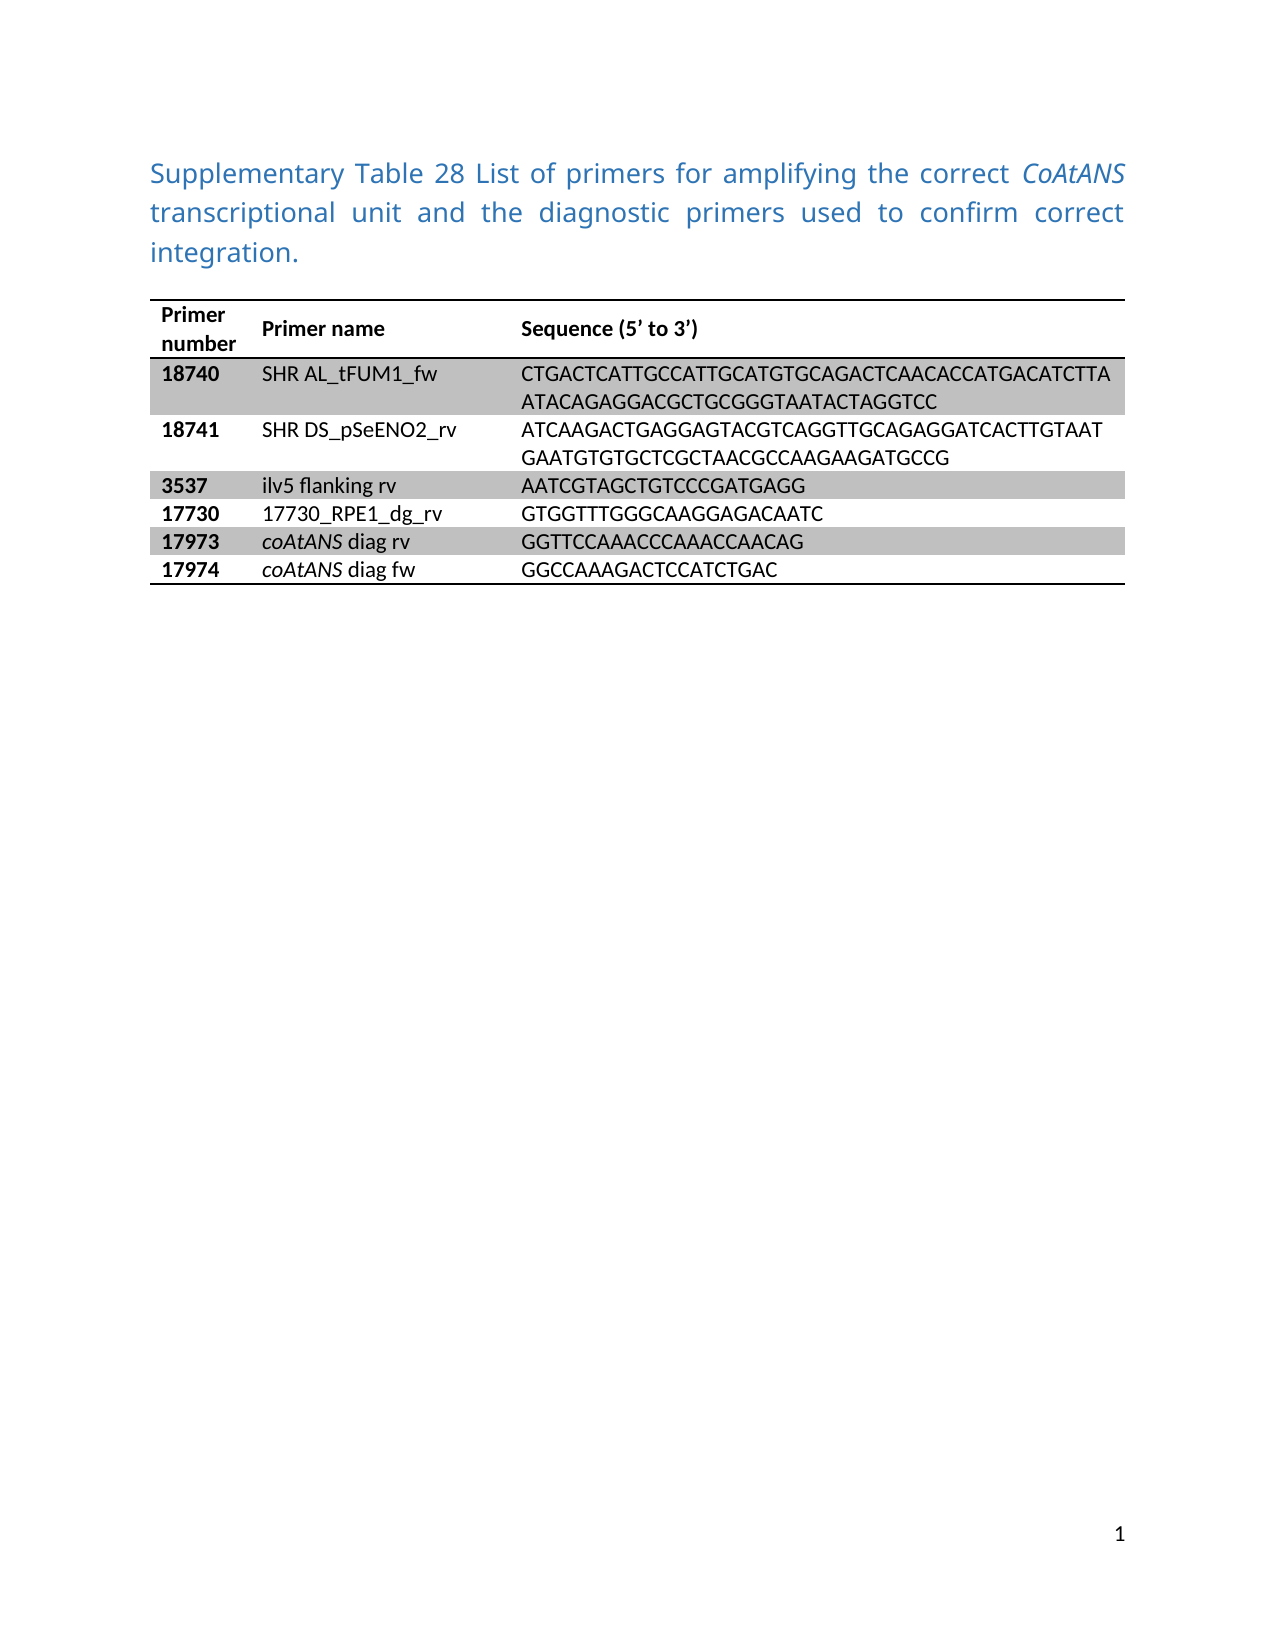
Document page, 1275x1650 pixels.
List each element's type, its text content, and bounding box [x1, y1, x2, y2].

table_cell 3537 [150, 471, 251, 499]
table_header Primer number [150, 301, 251, 357]
subtitle Supplementary Table 28 List of primers for amplifying the correct CoAtANS transcriptional unit and the diagnostic primers used to confirm correct integration. [150, 154, 1125, 271]
table_cell ATCAAGACTGAGGAGTACGTCAGGTTGCAGAGGATCACTTGTAATGAATGTGTGCTCGCTAACGCCAAGAAGATGCCG [510, 415, 1125, 471]
table_cell SHR AL_tFUM1_fw [251, 359, 510, 415]
table_cell GGTTCCAAACCCAAACCAACAG [510, 527, 1125, 555]
table_cell 18741 [150, 415, 251, 471]
table_cell GGCCAAAGACTCCATCTGAC [510, 555, 1125, 583]
table_header Primer name [251, 301, 510, 357]
table_cell 17730_RPE1_dg_rv [251, 499, 510, 527]
table_cell AATCGTAGCTGTCCCGATGAGG [510, 471, 1125, 499]
table_cell SHR DS_pSeENO2_rv [251, 415, 510, 471]
table_cell CTGACTCATTGCCATTGCATGTGCAGACTCAACACCATGACATCTTAATACAGAGGACGCTGCGGGTAATACTAGGTCC [510, 359, 1125, 415]
table_cell 17730 [150, 499, 251, 527]
table_cell 17973 [150, 527, 251, 555]
table_cell coAtANS diag fw [251, 555, 510, 583]
table_cell GTGGTTTGGGCAAGGAGACAATC [510, 499, 1125, 527]
table_cell 18740 [150, 359, 251, 415]
table_cell 17974 [150, 555, 251, 583]
table_cell ilv5 flanking rv [251, 471, 510, 499]
table_cell coAtANS diag rv [251, 527, 510, 555]
table_header Sequence (5’ to 3’) [510, 301, 1125, 357]
